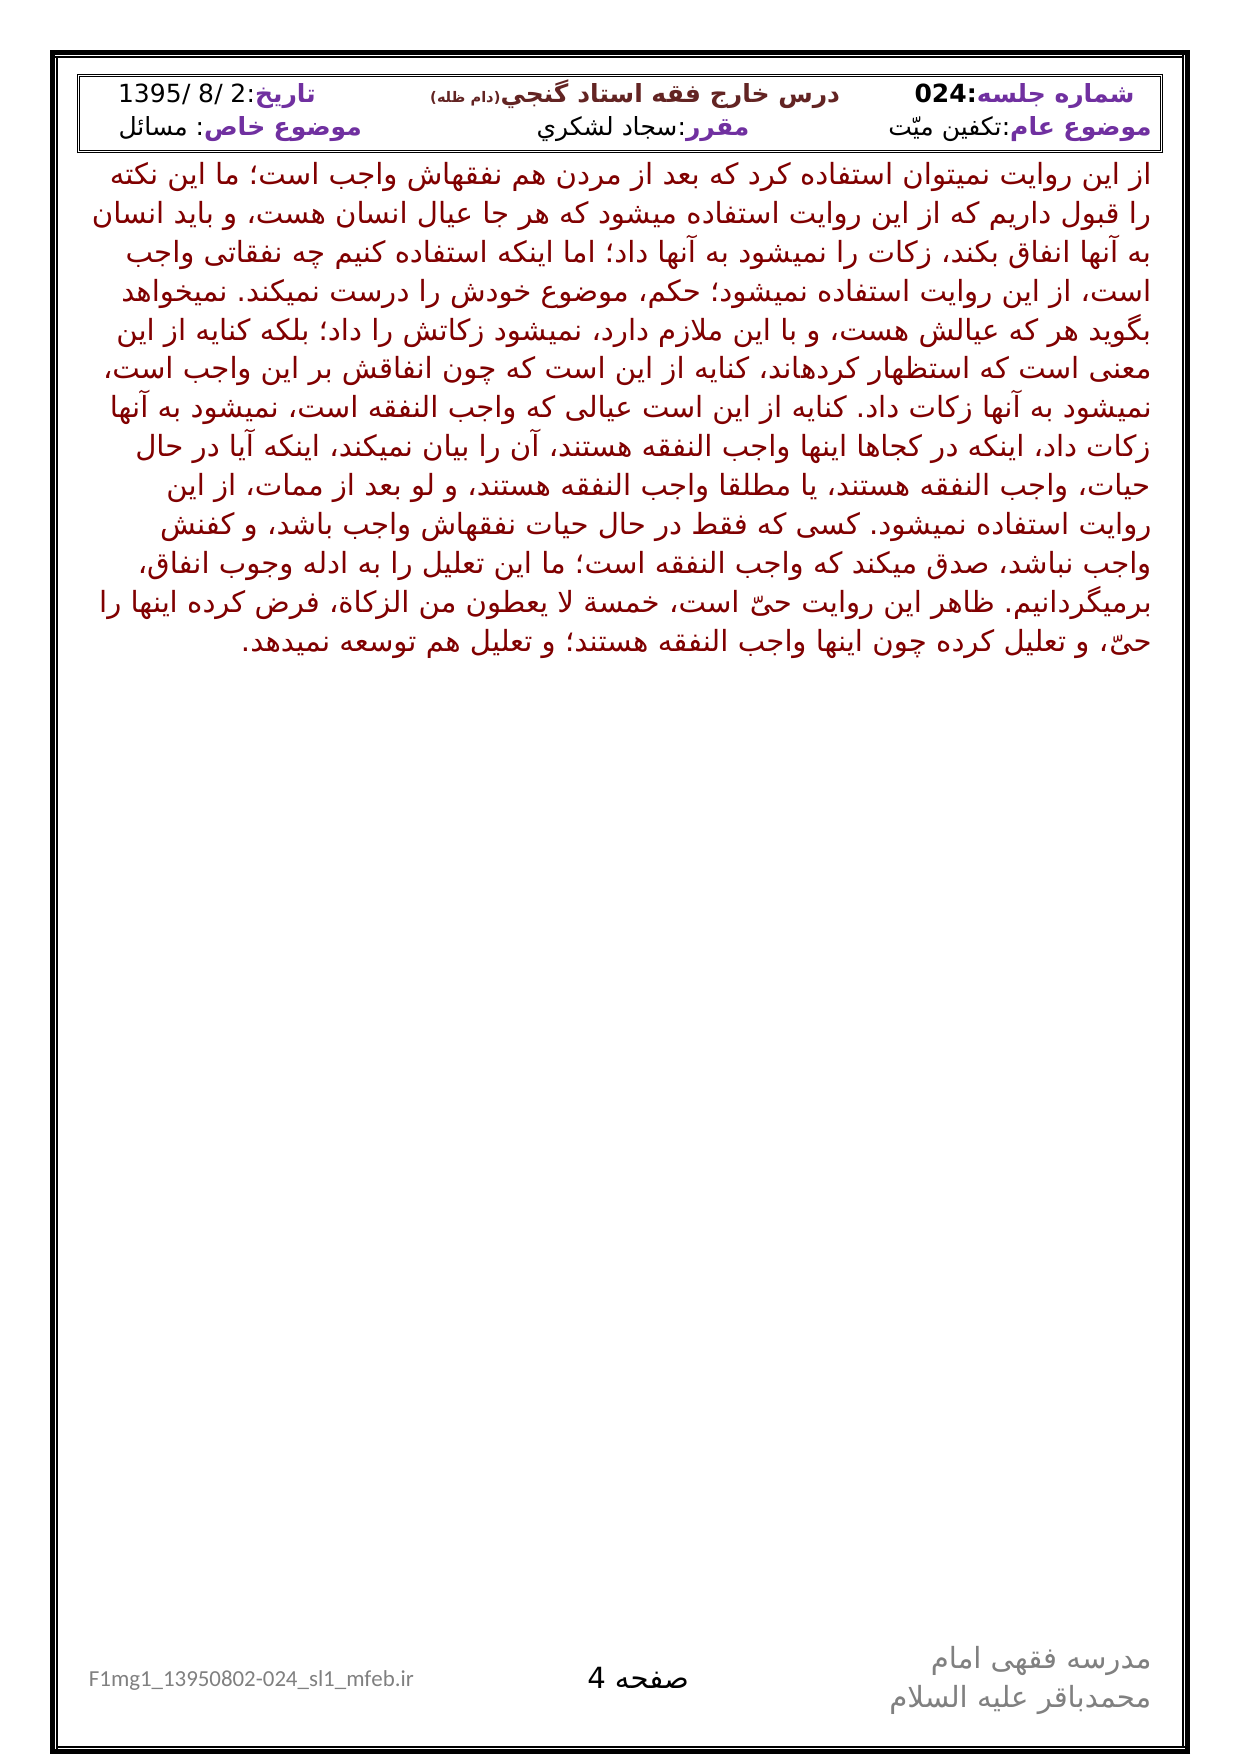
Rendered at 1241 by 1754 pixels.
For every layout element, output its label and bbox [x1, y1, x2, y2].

text [89, 157, 1152, 658]
